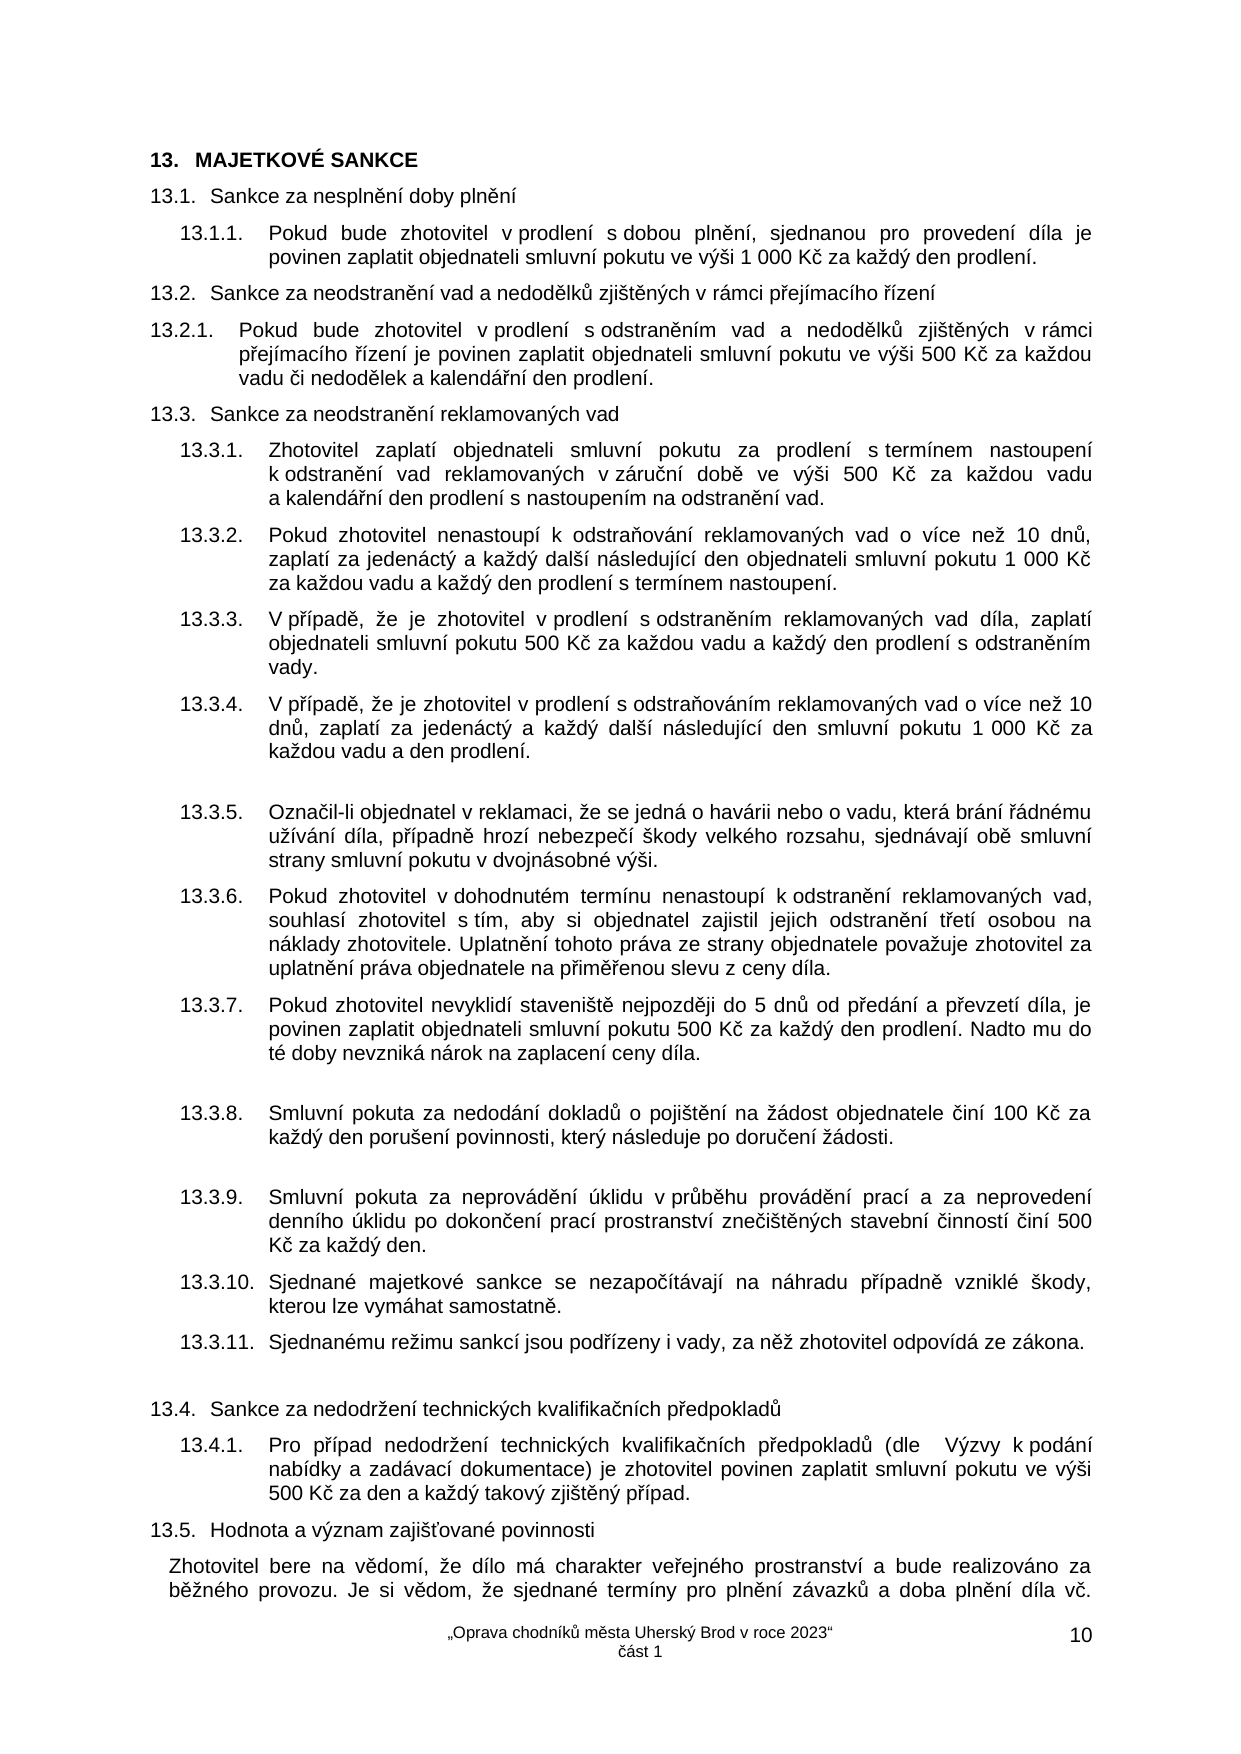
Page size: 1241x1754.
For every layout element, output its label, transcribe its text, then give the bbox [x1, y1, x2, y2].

subtitle V případě, že je zhotovitel v prodlení s odstraněním reklamovaných vad díla, zaplatí objednateli smluvní pokutu 500 Kč za každou vadu a každý den prodlení s odstraněním vady. [179, 607, 1093, 679]
subtitle Pokud zhotovitel nenastoupí k odstraňování reklamovaných vad o více než 10 dnů, zaplatí za jedenáctý a každý další následující den objednateli smluvní pokutu 1 000 Kč za každou vadu a každý den prodlení s termínem nastoupení. [179, 523, 1093, 594]
subtitle Pokud bude zhotovitel v prodlení s dobou plnění, sjednanou pro provedení díla je povinen zaplatit objednateli smluvní pokutu ve výši 1 000 Kč za každý den prodlení. [179, 221, 1093, 268]
subtitle Sjednanému režimu sankcí jsou podřízeny i vady, za něž zhotovitel odpovídá ze zákona. [179, 1330, 1093, 1354]
subtitle Označil-li objednatel v reklamaci, že se jedná o havárii nebo o vadu, která brání řádnému užívání díla, případně hrozí nebezpečí škody velkého rozsahu, sjednávají obě smluvní strany smluvní pokutu v dvojnásobné výši. [179, 800, 1093, 872]
subtitle V případě, že je zhotovitel v prodlení s odstraňováním reklamovaných vad o více než 10 dnů, zaplatí za jedenáctý a každý další následující den smluvní pokutu 1 000 Kč za každou vadu a den prodlení. [179, 691, 1093, 763]
subtitle Sjednané majetkové sankce se nezapočítávají na náhradu případně vzniklé škody, kterou lze vymáhat samostatně. [179, 1269, 1093, 1317]
subtitle Sankce za neodstranění vad a nedodělků zjištěných v rámci přejímacího řízení [150, 281, 1093, 305]
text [169, 1554, 1093, 1602]
subtitle Pro případ nedodržení technických kvalifikačních předpokladů (dle Výzvy k podání nabídky a zadávací dokumentace) je zhotovitel povinen zaplatit smluvní pokutu ve výši 500 Kč za den a každý takový zjištěný případ. [179, 1433, 1093, 1505]
subtitle Pokud zhotovitel nevyklidí staveniště nejpozději do 5 dnů od předání a převzetí díla, je povinen zaplatit objednateli smluvní pokutu 500 Kč za každý den prodlení. Nadto mu do té doby nevzniká nárok na zaplacení ceny díla. [179, 992, 1093, 1064]
subtitle Sankce za nesplnění doby plnění [150, 184, 1093, 208]
subtitle Zhotovitel zaplatí objednateli smluvní pokutu za prodlení s termínem nastoupení k odstranění vad reklamovaných v záruční době ve výši 500 Kč za každou vadu a kalendářní den prodlení s nastoupením na odstranění vad. [179, 438, 1093, 510]
subtitle Smluvní pokuta za neprovádění úklidu v průběhu provádění prací a za neprovedení denního úklidu po dokončení prací prostranství znečištěných stavební činností činí 500 Kč za každý den. [179, 1185, 1093, 1257]
subtitle Sankce za neodstranění reklamovaných vad [150, 402, 1093, 426]
subtitle Pokud bude zhotovitel v prodlení s odstraněním vad a nedodělků zjištěných v rámci přejímacího řízení je povinen zaplatit objednateli smluvní pokutu ve výši 500 Kč za každou vadu či nedodělek a kalendářní den prodlení. [150, 317, 1093, 389]
subtitle MAJETKOVÉ SANKCE [150, 148, 1093, 172]
subtitle Pokud zhotovitel v dohodnutém termínu nenastoupí k odstranění reklamovaných vad, souhlasí zhotovitel s tím, aby si objednatel zajistil jejich odstranění třetí osobou na náklady zhotovitele. Uplatnění tohoto práva ze strany objednatele považuje zhotovitel za uplatnění práva objednatele na přiměřenou slevu z ceny díla. [179, 884, 1093, 980]
subtitle Sankce za nedodržení technických kvalifikačních předpokladů [150, 1397, 1093, 1421]
subtitle Smluvní pokuta za nedodání dokladů o pojištění na žádost objednatele činí 100 Kč za každý den porušení povinnosti, který následuje po doručení žádosti. [179, 1101, 1093, 1149]
subtitle Hodnota a význam zajišťované povinnosti [150, 1517, 1093, 1541]
